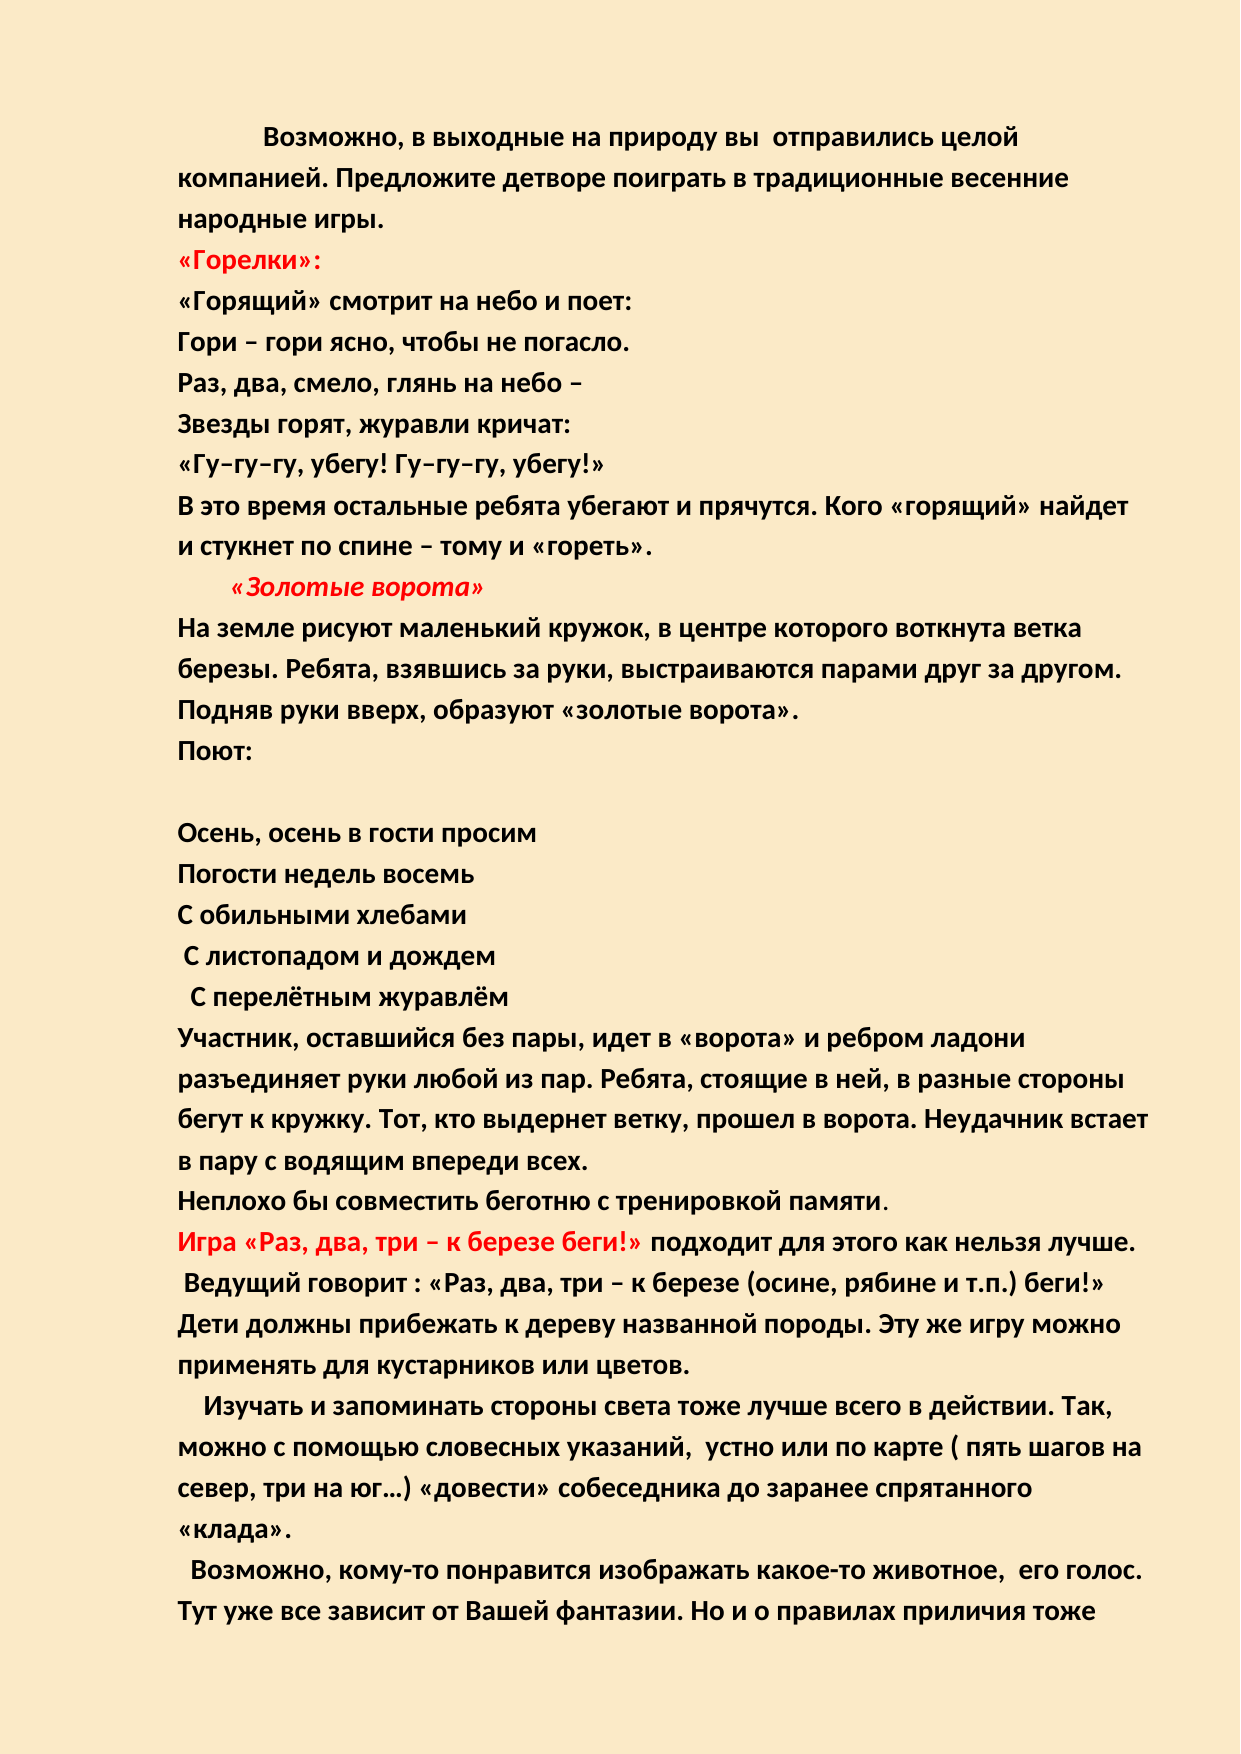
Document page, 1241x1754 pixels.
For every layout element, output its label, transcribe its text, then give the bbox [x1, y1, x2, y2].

text «Гу–гу–гу, убегу! Гу–гу–гу, убегу!» [177, 446, 1152, 481]
text Ведущий говорит : «Раз, два, три – к березе (осине, рябине и т.п.) беги!» Дети должны прибежать к дереву названной породы. Эту же игру можно применять для кустарников или цветов. [177, 1264, 1152, 1382]
text В это время остальные ребята убегают и прячутся. Кого «горящий» найдет и стукнет по спине – тому и «гореть». [177, 487, 1152, 563]
text Участник, оставшийся без пары, идет в «ворота» и ребром ладони разъединяет руки любой из пар. Ребята, стоящие в ней, в разные стороны бегут к кружку. Тот, кто выдернет ветку, прошел в ворота. Неудачник встает в пару с водящим впереди всех. [177, 1019, 1152, 1177]
text Гори – гори ясно, чтобы не погасло. [177, 323, 1152, 358]
text «Золотые ворота» [177, 568, 1152, 604]
text «Горелки»: [177, 241, 1152, 277]
text На земле рисуют маленький кружок, в центре которого воткнута ветка березы. Ребята, взявшись за руки, выстраиваются парами друг за другом. Подняв руки вверх, образуют «золотые ворота». [177, 609, 1152, 727]
text Звезды горят, журавли кричат: [177, 405, 1152, 440]
text Неплохо бы совместить беготню с тренировкой памяти. [177, 1182, 1152, 1218]
text Игра «Раз, два, три – к березе беги!» подходит для этого как нельзя лучше. [177, 1223, 1152, 1259]
text Раз, два, смело, глянь на небо – [177, 364, 1152, 399]
text Поют: [177, 732, 1152, 768]
text Возможно, в выходные на природу вы отправились целой компанией. Предложите детворе поиграть в традиционные весенние народные игры. [177, 118, 1152, 236]
text Изучать и запоминать стороны света тоже лучше всего в действии. Так, можно с помощью словесных указаний, устно или по карте ( пять шагов на север, три на юг…) «довести» собеседника до заранее спрятанного «клада». [177, 1387, 1152, 1546]
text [177, 1551, 1152, 1627]
text «Горящий» смотрит на небо и поет: [177, 282, 1152, 317]
text Осень, осень в гости просим Погости недель восемь С обильными хлебами С листопадом и дождем С перелётным журавлём [177, 814, 1152, 1013]
